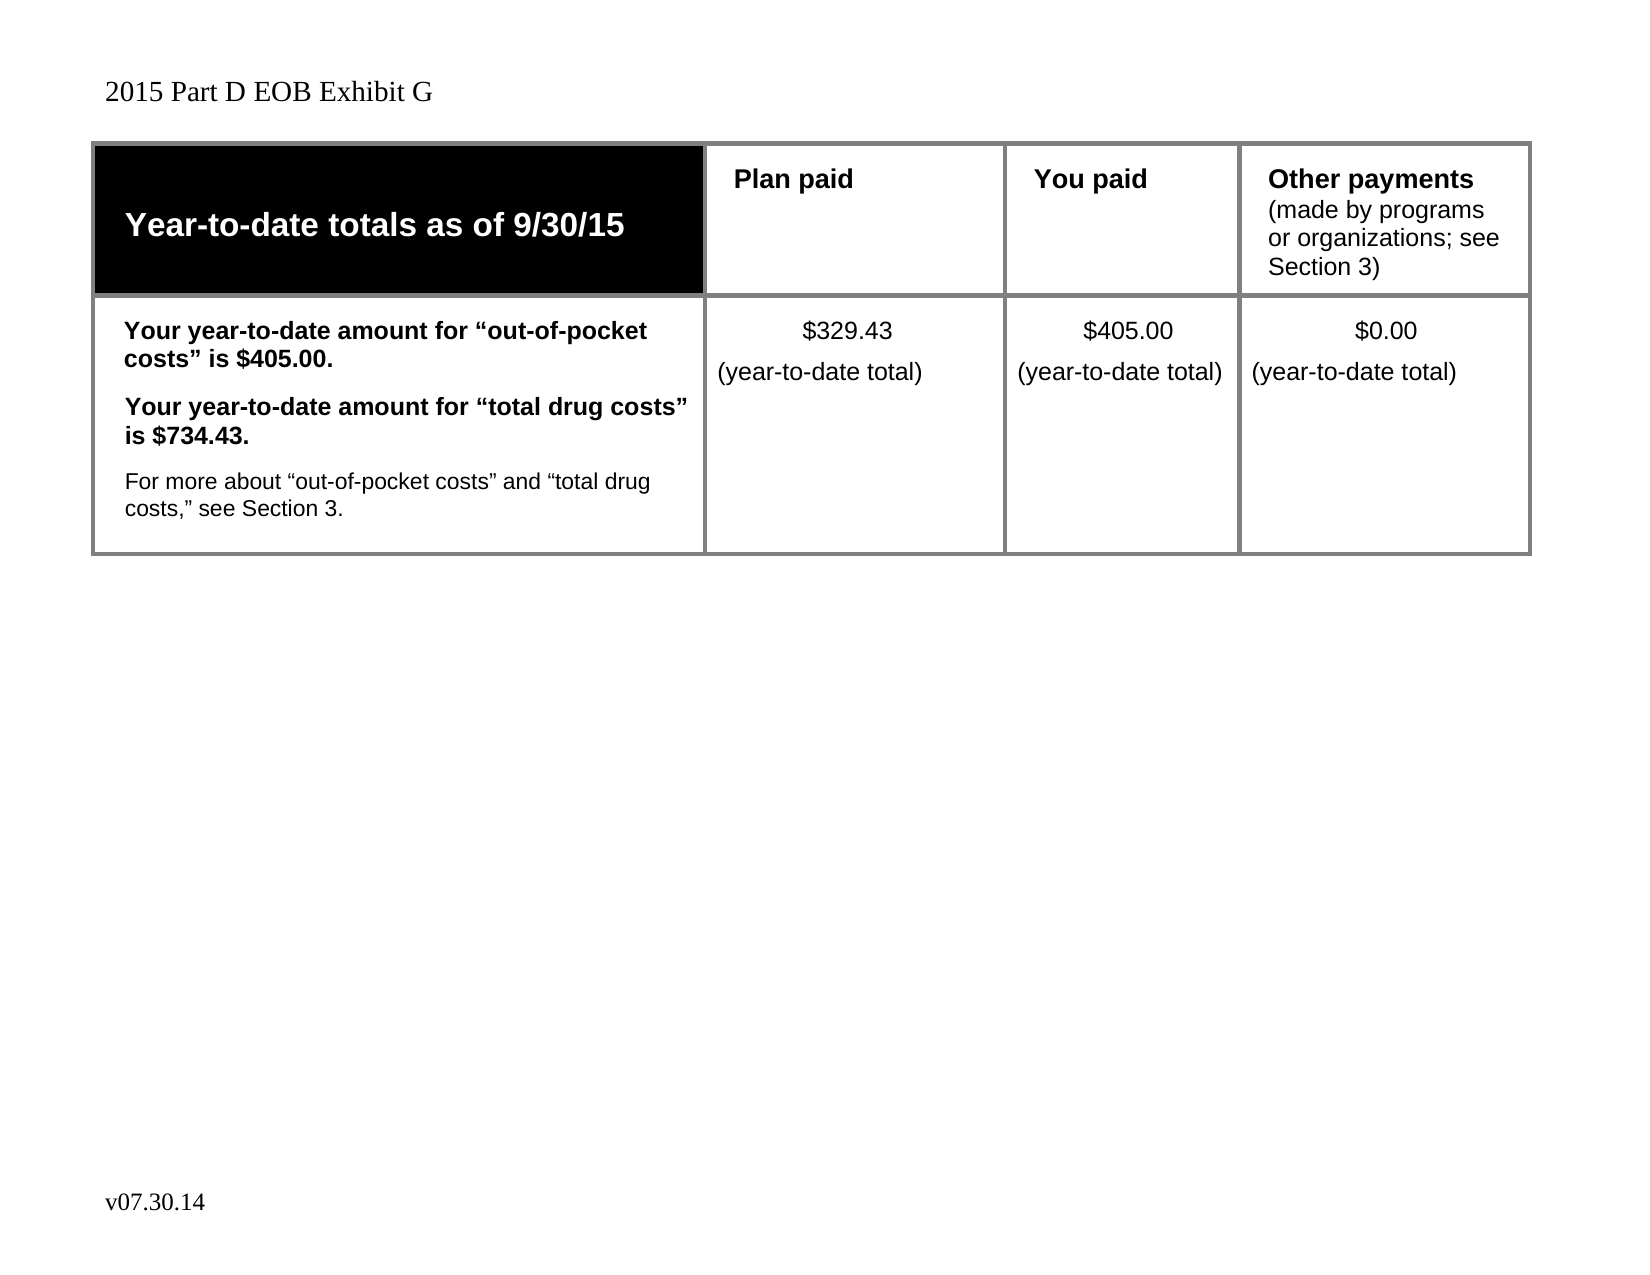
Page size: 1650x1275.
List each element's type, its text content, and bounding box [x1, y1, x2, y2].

table_cell $0.00 (year-to-date total) [1242, 298, 1528, 552]
table_header Year-to-date totals as of 9/30/15 [95, 146, 703, 293]
table_header You paid [1007, 146, 1237, 293]
table_header Plan paid [707, 146, 1003, 293]
table_cell $329.43 (year-to-date total) [707, 298, 1003, 552]
table_cell Your year-to-date amount for “out-of-pocket costs” is $405.00. Your year-to-date amount for “total drug costs” is $734.43. For more about “out-of-pocket costs” and “total drug costs,” see Section 3. [95, 298, 703, 552]
table_cell $405.00 (year-to-date total) [1007, 298, 1237, 552]
table_header Other payments (made by programs or organizations; see Section 3) [1242, 146, 1528, 293]
